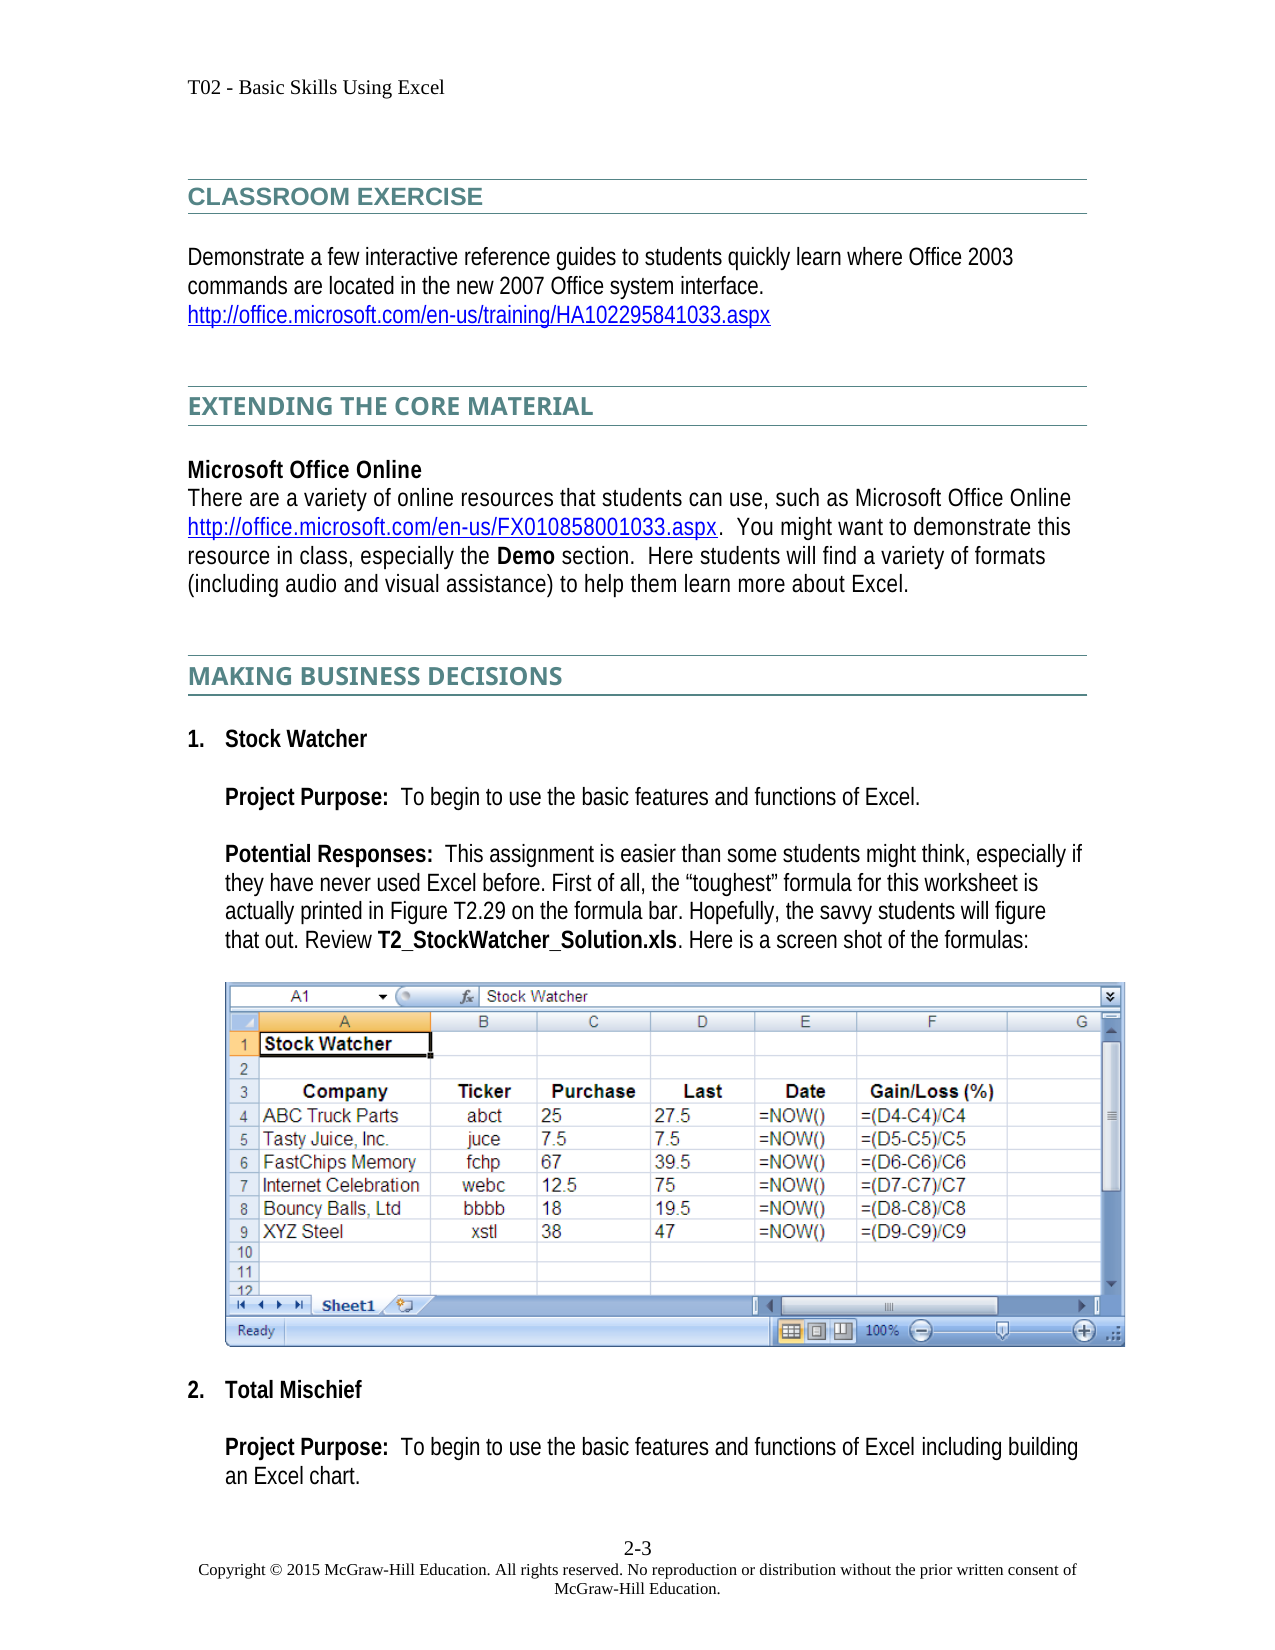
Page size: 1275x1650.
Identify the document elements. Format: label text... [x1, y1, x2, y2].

text Microsoft Office Online [187, 455, 1087, 483]
text Project Purpose: To begin to use the basic features and functions of Excel including building an Excel chart. [225, 1432, 1087, 1489]
text EXTENDING THE CORE MATERIAL [187, 387, 1087, 426]
text Project Purpose: To begin to use the basic features and functions of Excel. [225, 782, 1087, 810]
list Total Mischief [187, 1375, 1087, 1404]
text MAKING BUSINESS DECISIONS [187, 656, 1087, 696]
text Potential Responses: This assignment is easier than some students might think, especially if they have never used Excel before. First of all, the “toughest” formula for this worksheet is actually printed in Figure T2.29 on the formula bar. Hopefully, the savvy students will figure that out. Review T2_StockWatcher_Solution.xls. Here is a screen shot of the formulas: [225, 839, 1087, 953]
list Stock Watcher [187, 724, 1087, 753]
picture [225, 982, 1125, 1347]
text CLASSROOM EXERCISE [187, 180, 1087, 214]
text Demonstrate a few interactive reference guides to students quickly learn where Office 2003 commands are located in the new 2007 Office system interface. [187, 242, 1087, 300]
text http://office.microsoft.com/en-us/training/HA102295841033.aspx [187, 300, 1087, 328]
text There are a variety of online resources that students can use, such as Microsoft Office Online http://office.microsoft.com/en-us/FX010858001033.aspx. You might want to demonstrate this resource in class, especially the Demo section. Here students will find a variety of formats (including audio and visual assistance) to help them learn more about Excel. [187, 483, 1087, 598]
